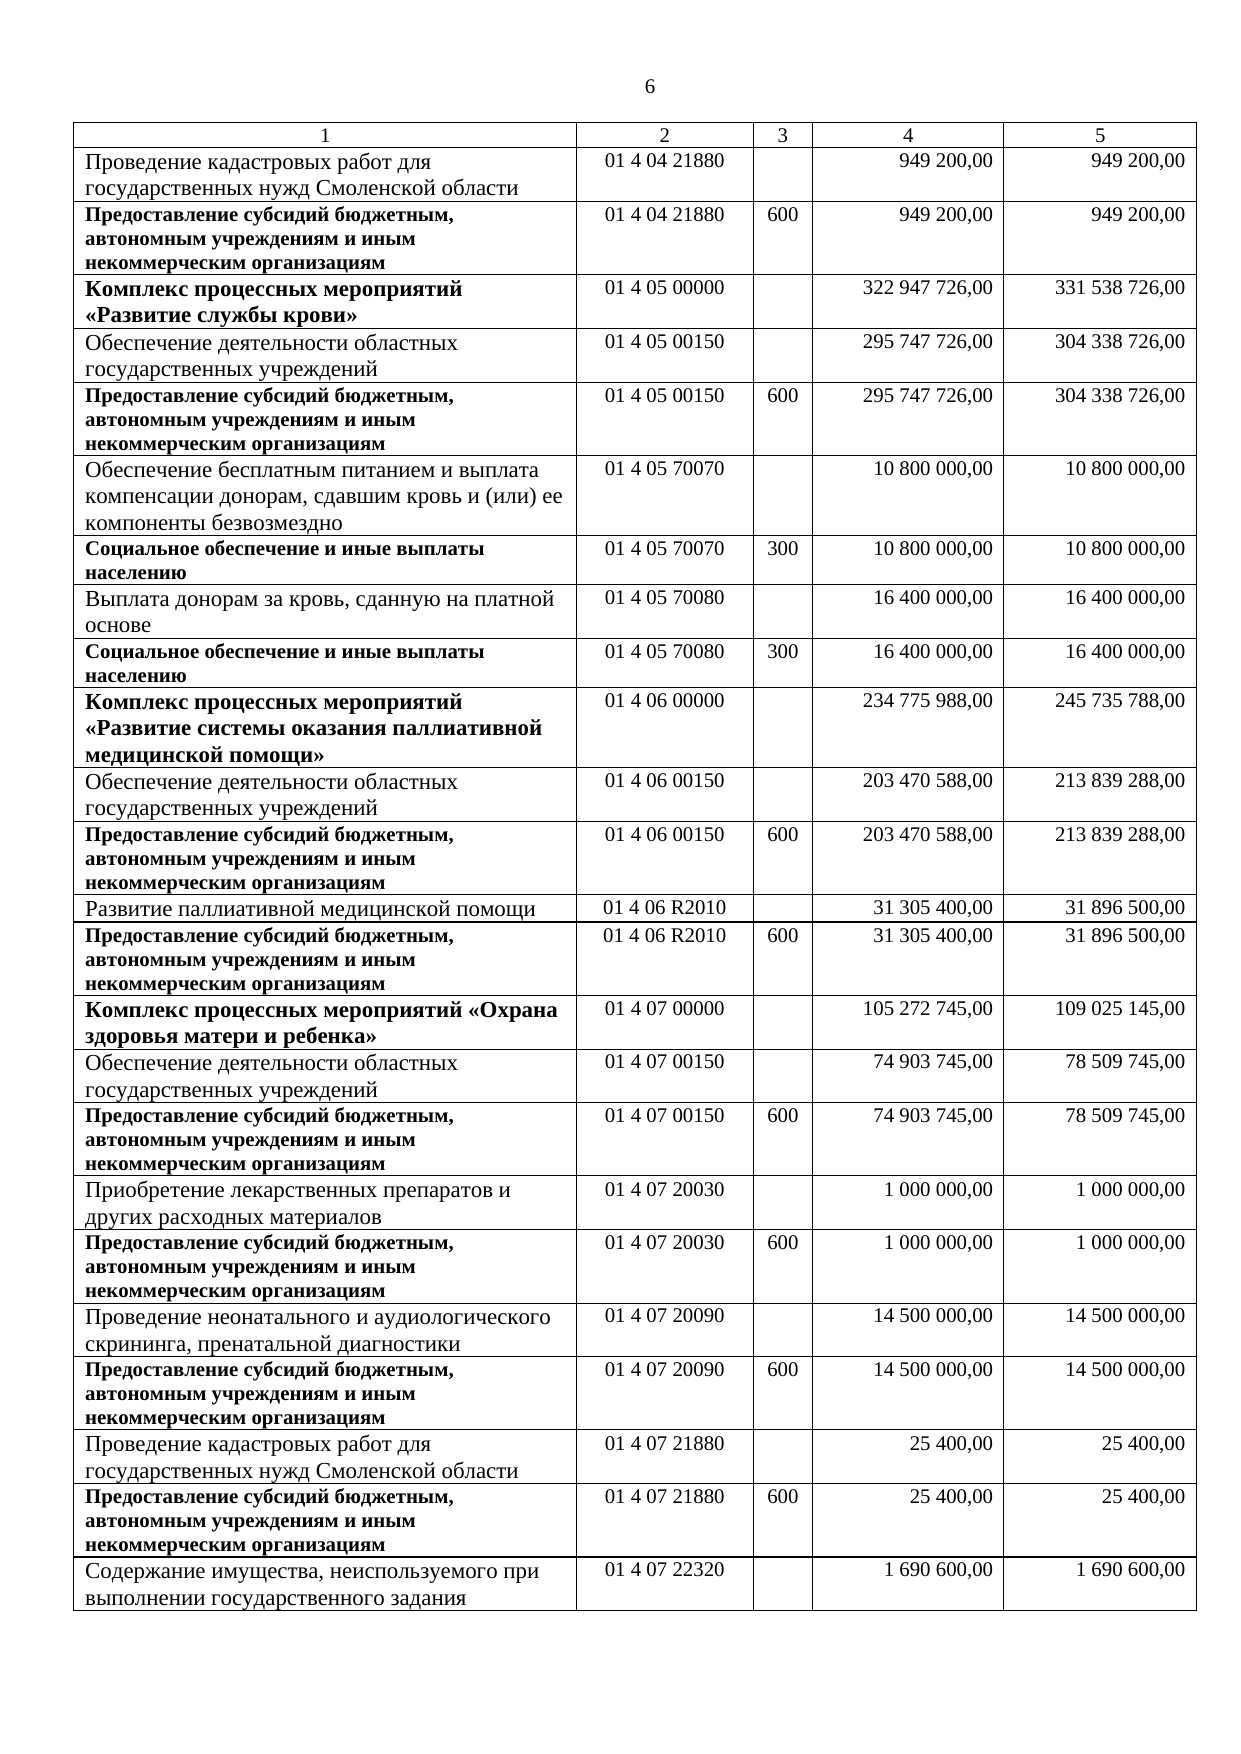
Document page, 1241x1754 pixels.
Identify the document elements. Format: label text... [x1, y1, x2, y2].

table_cell Комплекс процессных мероприятий «Развитие службы крови» [74, 275, 576, 328]
table_cell 01 4 06 R2010 [577, 895, 753, 921]
table_cell [754, 329, 812, 382]
table_cell Развитие паллиативной медицинской помощи [74, 895, 576, 921]
table_cell 109 025 145,00 [1004, 996, 1196, 1048]
table_cell 14 500 000,00 [1004, 1357, 1196, 1429]
table_cell 01 4 05 00150 [577, 383, 753, 455]
table_cell 14 500 000,00 [813, 1357, 1003, 1429]
table_cell 74 903 745,00 [813, 1050, 1003, 1102]
table_cell [754, 996, 812, 1048]
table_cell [74, 1484, 576, 1556]
table_header 2 [577, 123, 753, 147]
table_cell 245 735 788,00 [1004, 688, 1196, 767]
table_cell 25 400,00 [1004, 1430, 1196, 1483]
table_cell 1 000 000,00 [813, 1176, 1003, 1229]
table_cell [754, 1176, 812, 1229]
table_cell 01 4 05 70080 [577, 585, 753, 638]
table_cell 01 4 05 00000 [577, 275, 753, 328]
table_cell Обеспечение деятельности областных государственных учреждений [74, 768, 576, 821]
table_header 4 [813, 123, 1003, 147]
table_cell Предоставление субсидий бюджетным, автономным учреждениям и иным некоммерческим организациям [74, 822, 576, 894]
table_header 5 [1004, 123, 1196, 147]
table_cell 01 4 07 22320 [577, 1558, 753, 1610]
table_cell 01 4 06 00150 [577, 768, 753, 821]
table_cell [754, 456, 812, 535]
table_cell 600 [754, 1484, 812, 1556]
table_cell 600 [754, 1103, 812, 1175]
table_cell Социальное обеспечение и иные выплаты населению [74, 536, 576, 584]
table_cell 1 000 000,00 [1004, 1176, 1196, 1229]
table_cell 01 4 07 21880 [577, 1484, 753, 1556]
table_cell 10 800 000,00 [813, 536, 1003, 584]
table_cell Обеспечение бесплатным питанием и выплата компенсации донорам, сдавшим кровь и (или) ее компоненты безвозмездно [74, 456, 576, 535]
table_cell 1 000 000,00 [1004, 1230, 1196, 1302]
table_cell 01 4 07 00150 [577, 1050, 753, 1102]
table_header 1 [74, 123, 576, 147]
table_cell Обеспечение деятельности областных государственных учреждений [74, 1050, 576, 1102]
table_cell Предоставление субсидий бюджетным, автономным учреждениям и иным некоммерческим организациям [74, 383, 576, 455]
table_cell 600 [754, 923, 812, 995]
table_cell 01 4 05 70080 [577, 639, 753, 687]
table_cell Предоставление субсидий бюджетным, автономным учреждениям и иным некоммерческим организациям [74, 1103, 576, 1175]
table_header 3 [754, 123, 812, 147]
table_cell 31 896 500,00 [1004, 895, 1196, 921]
table_cell 14 500 000,00 [813, 1304, 1003, 1356]
table_cell 213 839 288,00 [1004, 768, 1196, 821]
table_cell Обеспечение деятельности областных государственных учреждений [74, 329, 576, 382]
table_cell 14 500 000,00 [1004, 1304, 1196, 1356]
table_cell 10 800 000,00 [1004, 456, 1196, 535]
table_cell 78 509 745,00 [1004, 1050, 1196, 1102]
table_cell 01 4 07 00150 [577, 1103, 753, 1175]
table_cell [754, 1430, 812, 1483]
table_cell 01 4 07 20090 [577, 1304, 753, 1356]
table_cell 01 4 06 R2010 [577, 923, 753, 995]
table_cell 25 400,00 [813, 1430, 1003, 1483]
table_cell 304 338 726,00 [1004, 383, 1196, 455]
table_cell [754, 1304, 812, 1356]
table_cell Предоставление субсидий бюджетным, автономным учреждениям и иным некоммерческим организациям [74, 923, 576, 995]
table_cell [754, 1558, 812, 1610]
table_cell Предоставление субсидий бюджетным, автономным учреждениям и иным некоммерческим организациям [74, 1357, 576, 1429]
table_cell 16 400 000,00 [813, 585, 1003, 638]
table_cell 10 800 000,00 [813, 456, 1003, 535]
table_cell 600 [754, 1357, 812, 1429]
table_cell [754, 275, 812, 328]
table_cell 01 4 04 21880 [577, 148, 753, 201]
table_cell Социальное обеспечение и иные выплаты населению [74, 639, 576, 687]
table_cell 295 747 726,00 [813, 329, 1003, 382]
table_cell [754, 895, 812, 921]
table_cell 16 400 000,00 [1004, 585, 1196, 638]
table_cell 213 839 288,00 [1004, 822, 1196, 894]
table_cell 01 4 07 21880 [577, 1430, 753, 1483]
table_cell 25 400,00 [813, 1484, 1003, 1556]
table_cell 322 947 726,00 [813, 275, 1003, 328]
table_cell 16 400 000,00 [1004, 639, 1196, 687]
table_cell 203 470 588,00 [813, 822, 1003, 894]
table_cell 74 903 745,00 [813, 1103, 1003, 1175]
table_cell 01 4 07 00000 [577, 996, 753, 1048]
table_cell Проведение кадастровых работ для государственных нужд Смоленской области [74, 1430, 576, 1483]
table_cell 01 4 07 20030 [577, 1176, 753, 1229]
table_cell [754, 585, 812, 638]
table_cell 01 4 05 70070 [577, 456, 753, 535]
table_cell 105 272 745,00 [813, 996, 1003, 1048]
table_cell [74, 202, 576, 274]
table_cell 1 690 600,00 [1004, 1558, 1196, 1610]
table_cell 01 4 04 21880 [577, 202, 753, 274]
table_cell 600 [754, 822, 812, 894]
table_cell Проведение кадастровых работ для государственных нужд Смоленской области [74, 148, 576, 201]
table_cell 16 400 000,00 [813, 639, 1003, 687]
table_cell 10 800 000,00 [1004, 536, 1196, 584]
table_cell 295 747 726,00 [813, 383, 1003, 455]
table_cell 31 896 500,00 [1004, 923, 1196, 995]
table_cell 203 470 588,00 [813, 768, 1003, 821]
table_cell Содержание имущества, неиспользуемого при выполнении государственного задания [74, 1558, 576, 1610]
table_cell 949 200,00 [813, 148, 1003, 201]
table_cell 300 [754, 536, 812, 584]
table_cell 600 [754, 383, 812, 455]
table_cell 31 305 400,00 [813, 895, 1003, 921]
table_cell 600 [754, 1230, 812, 1302]
table_cell 949 200,00 [1004, 148, 1196, 201]
table_cell 1 000 000,00 [813, 1230, 1003, 1302]
table_cell 01 4 05 00150 [577, 329, 753, 382]
table_cell 1 690 600,00 [813, 1558, 1003, 1610]
table_cell Проведение неонатального и аудиологического скрининга, пренатальной диагностики [74, 1304, 576, 1356]
table_cell 234 775 988,00 [813, 688, 1003, 767]
table_cell 600 [754, 202, 812, 274]
table_cell 01 4 07 20090 [577, 1357, 753, 1429]
table_cell [754, 688, 812, 767]
table_cell 01 4 07 20030 [577, 1230, 753, 1302]
table_cell 300 [754, 639, 812, 687]
table_cell 01 4 06 00150 [577, 822, 753, 894]
table_cell Предоставление субсидий бюджетным, автономным учреждениям и иным некоммерческим организациям [74, 1230, 576, 1302]
table_cell 01 4 05 70070 [577, 536, 753, 584]
table_cell [754, 1050, 812, 1102]
table_cell 949 200,00 [813, 202, 1003, 274]
table_cell 949 200,00 [1004, 202, 1196, 274]
table_cell [754, 768, 812, 821]
table_cell [754, 148, 812, 201]
table_cell Выплата донорам за кровь, сданную на платной основе [74, 585, 576, 638]
table_cell 25 400,00 [1004, 1484, 1196, 1556]
table_cell 304 338 726,00 [1004, 329, 1196, 382]
table_cell 78 509 745,00 [1004, 1103, 1196, 1175]
table_cell Комплекс процессных мероприятий «Охрана здоровья матери и ребенка» [74, 996, 576, 1048]
table_cell Комплекс процессных мероприятий «Развитие системы оказания паллиативной медицинской помощи» [74, 688, 576, 767]
table_cell 331 538 726,00 [1004, 275, 1196, 328]
table_cell 01 4 06 00000 [577, 688, 753, 767]
table_cell 31 305 400,00 [813, 923, 1003, 995]
table_cell Приобретение лекарственных препаратов и других расходных материалов [74, 1176, 576, 1229]
